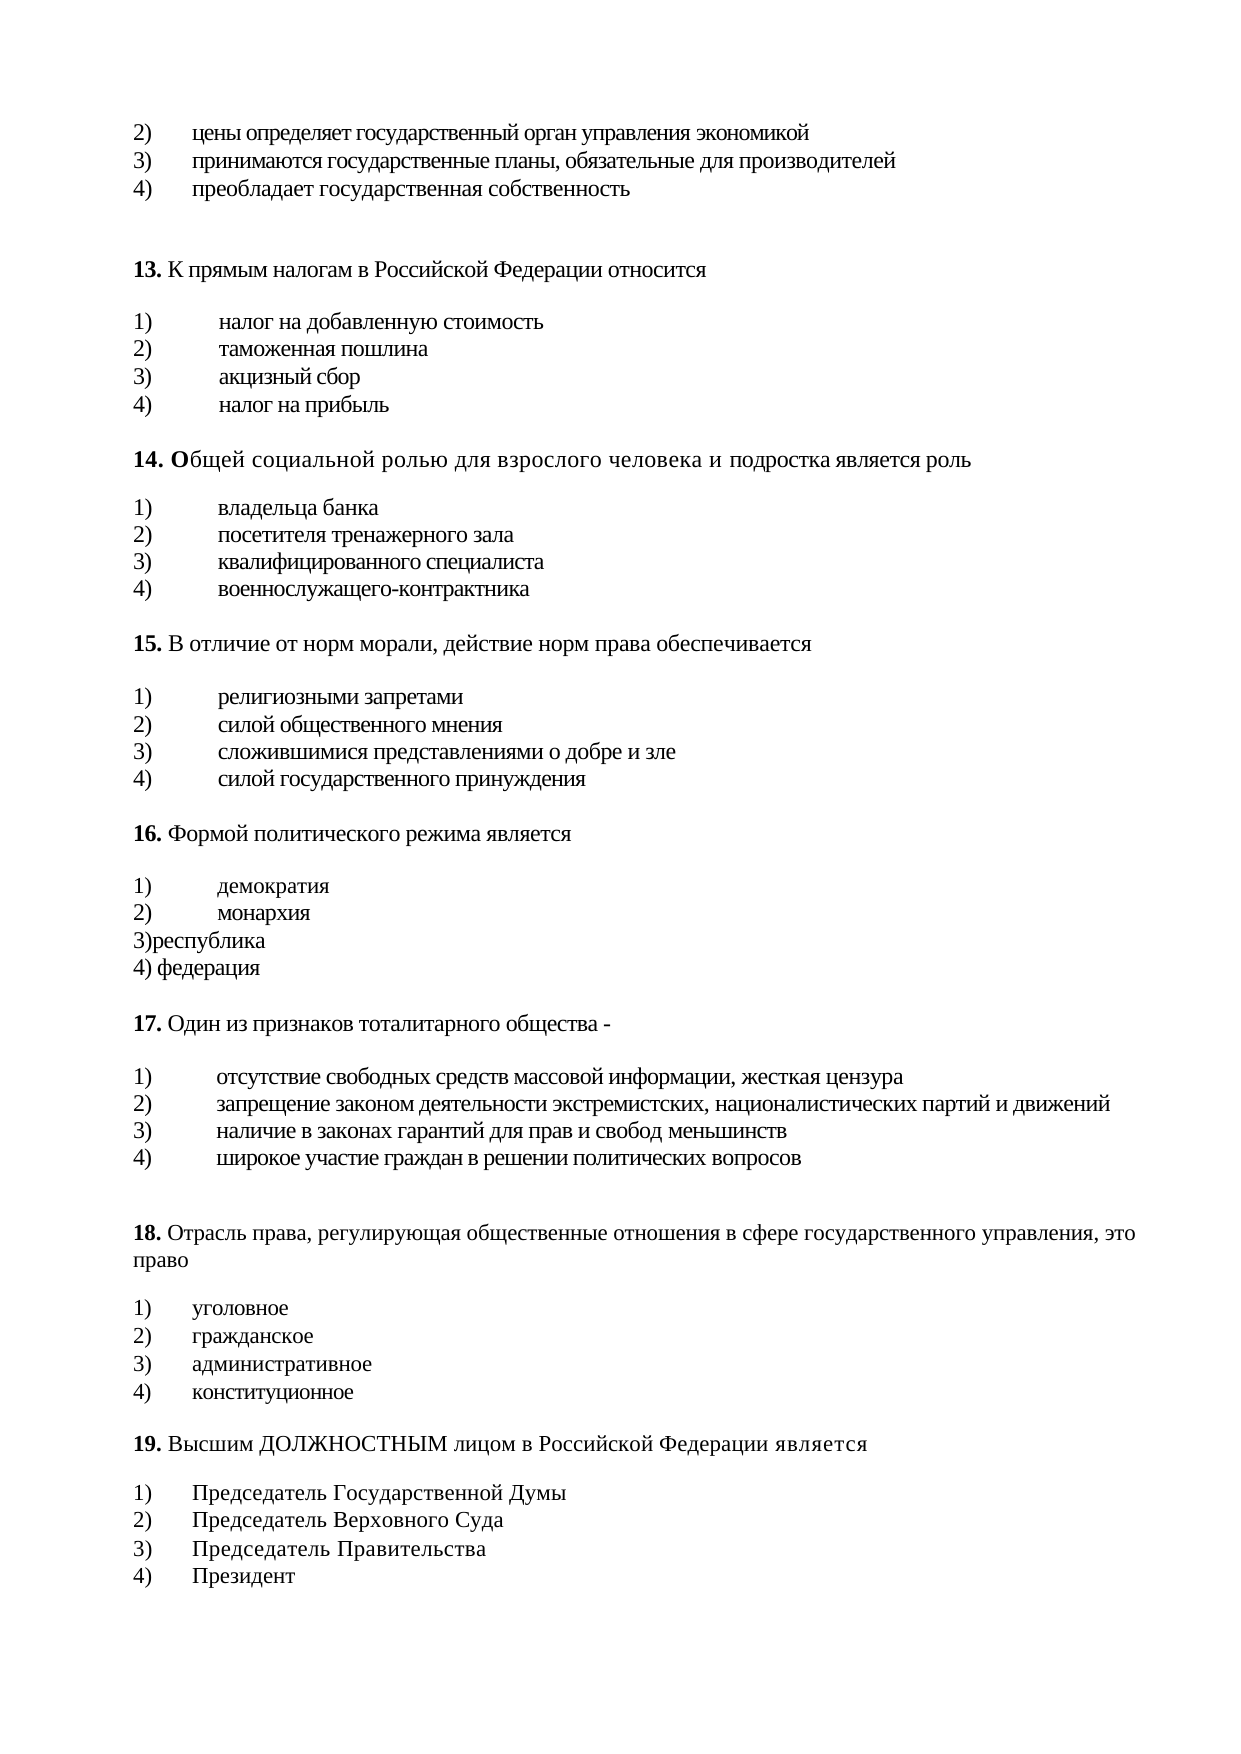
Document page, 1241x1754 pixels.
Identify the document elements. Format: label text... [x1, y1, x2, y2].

list военнослужащего-контрактника [133, 575, 1152, 602]
list квалифицированного специалиста [133, 548, 1152, 575]
list Председатель Правительства [133, 1534, 1152, 1561]
list широкое участие граждан в решении политических вопросов [133, 1144, 1152, 1171]
list силой общественного мнения [133, 711, 1152, 738]
text 17. Один из признаков тоталитарного общества - [133, 1008, 1152, 1036]
list принимаются государственные планы, обязательные для производителей [133, 146, 1152, 174]
list административное [133, 1349, 1152, 1377]
text 15. В отличие от норм морали, действие норм права обеспечивается [133, 629, 1152, 657]
text 13. К прямым налогам в Российской Федерации относится [133, 255, 1152, 282]
list посетителя тренажерного зала [133, 521, 1152, 548]
list демократия [133, 871, 1152, 898]
list налог на добавленную стоимость [133, 307, 1152, 335]
list сложившимися представлениями о добре и зле [133, 738, 1152, 764]
list конституционное [133, 1377, 1152, 1404]
list религиозными запретами [133, 682, 1152, 709]
list гражданское [133, 1321, 1152, 1348]
text 19. Высшим ДОЛЖНОСТНЫМ лицом в Российской Федерации является [133, 1428, 1152, 1458]
list наличие в законах гарантий для прав и свобод меньшинств [133, 1117, 1108, 1144]
list запрещение законом деятельности экстремистских, националистических партий и движений [133, 1090, 1152, 1117]
list налог на прибыль [133, 390, 1152, 418]
list отсутствие свободных средств массовой информации, жесткая цензура [133, 1061, 1152, 1090]
list Президент [133, 1561, 1152, 1589]
list владельца банка [133, 494, 1152, 521]
list таможенная пошлина [133, 335, 1152, 362]
list Председатель Верховного Суда [133, 1506, 1152, 1533]
list монархия 3)республика 4) федерация [133, 898, 756, 981]
list преобладает государственная собственность [133, 175, 1152, 202]
text 14. Общей социальной ролью для взрослого человека и подростка является роль [133, 446, 1152, 473]
list акцизный сбор [133, 363, 1152, 390]
text 16. Формой политического режима является [133, 818, 1152, 846]
list уголовное [133, 1293, 1152, 1321]
list силой государственного принуждения [133, 764, 1152, 792]
list Председатель Государственной Думы [133, 1478, 1152, 1506]
list цены определяет государственный орган управления экономикой [133, 118, 1152, 146]
text 18. Отрасль права, регулирующая общественные отношения в сфере государственного управления, это право [133, 1219, 1152, 1273]
